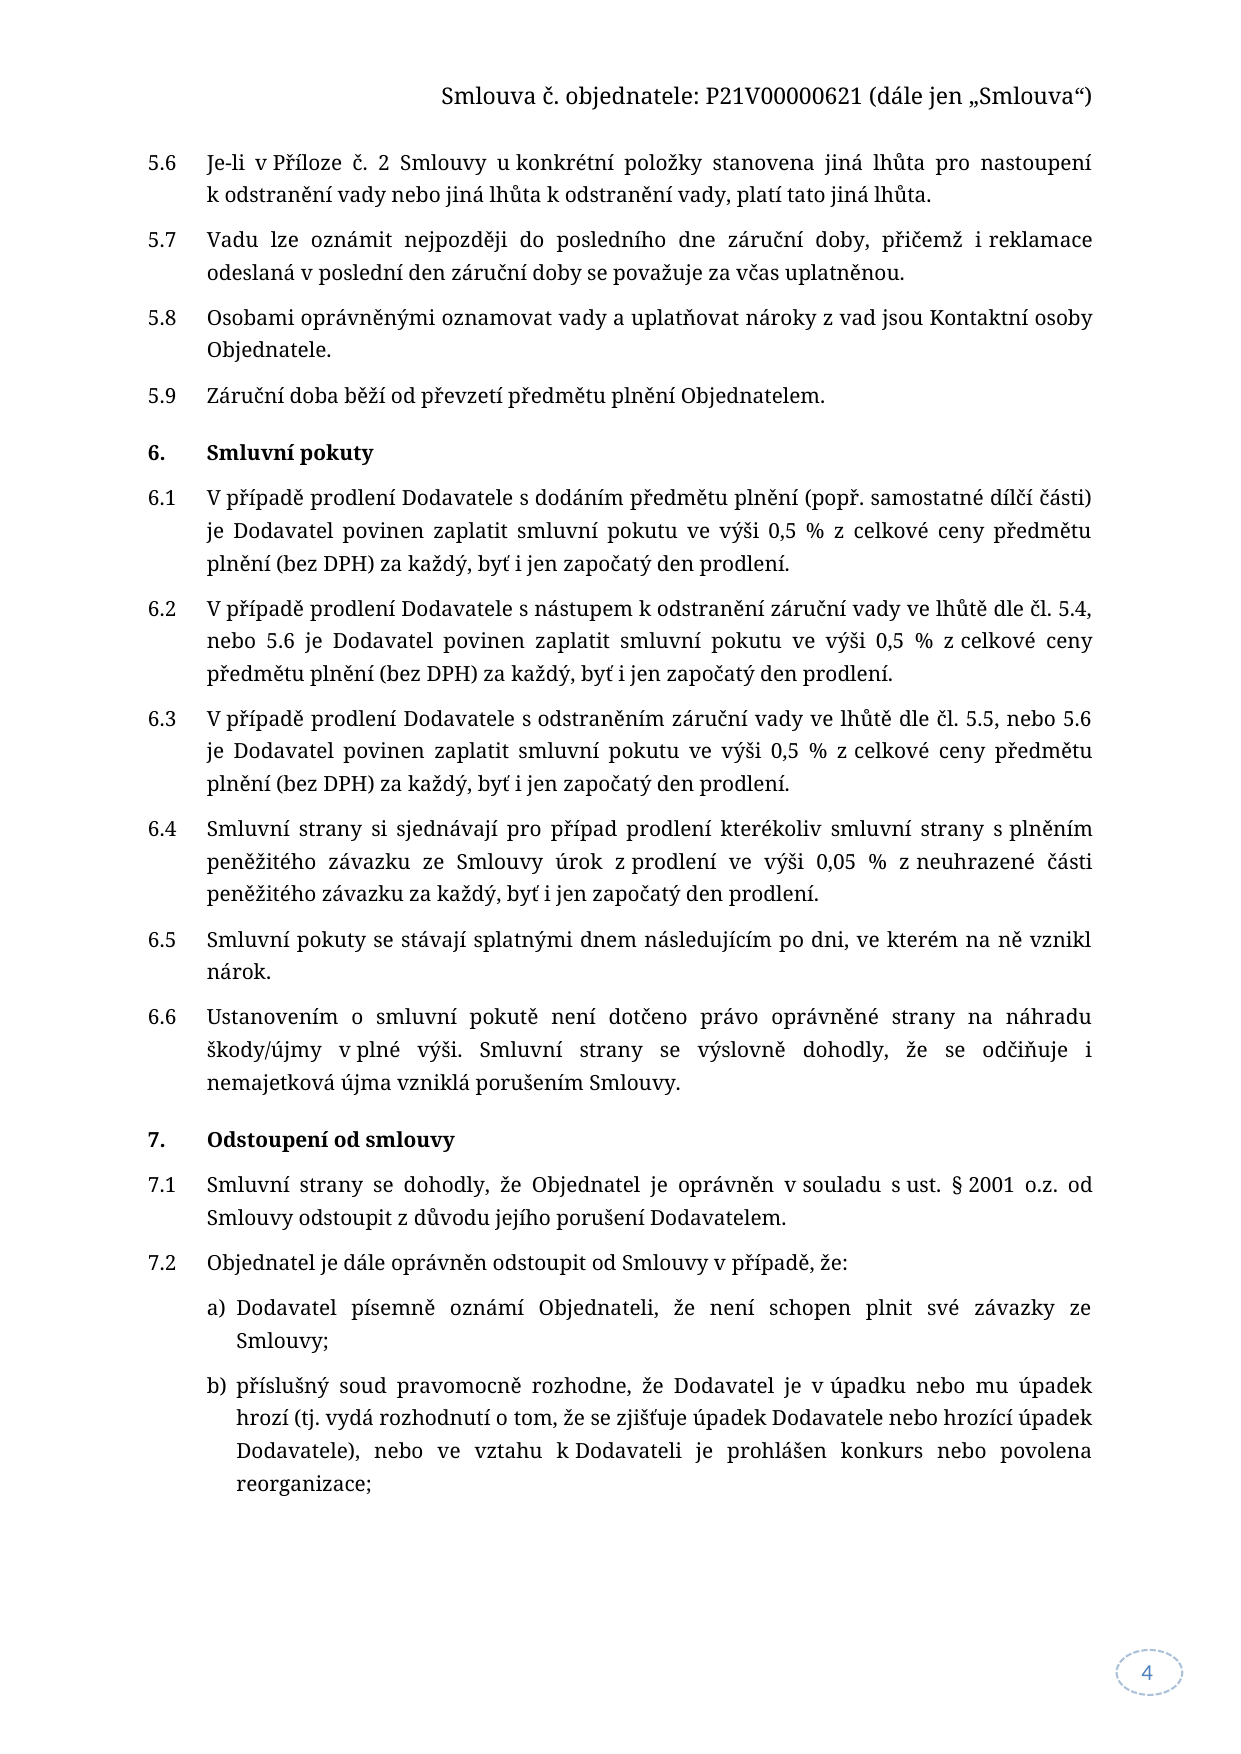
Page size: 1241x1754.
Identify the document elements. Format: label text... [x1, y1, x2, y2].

list V případě prodlení Dodavatele s odstraněním záruční vady ve lhůtě dle čl. 5.5, nebo 5.6 je Dodavatel povinen zaplatit smluvní pokutu ve výši 0,5 % z celkové ceny předmětu plnění (bez DPH) za každý, byť i jen započatý den prodlení. [148, 704, 1093, 798]
list Odstoupení od smlouvy [148, 1125, 1093, 1154]
list V případě prodlení Dodavatele s nástupem k odstranění záruční vady ve lhůtě dle čl. 5.4, nebo 5.6 je Dodavatel povinen zaplatit smluvní pokutu ve výši 0,5 % z celkové ceny předmětu plnění (bez DPH) za každý, byť i jen započatý den prodlení. [148, 594, 1093, 687]
list Ustanovením o smluvní pokutě není dotčeno právo oprávněné strany na náhradu škody/újmy v plné výši. Smluvní strany se výslovně dohodly, že se odčiňuje i nemajetková újma vzniklá porušením Smlouvy. [148, 1002, 1093, 1096]
list V případě prodlení Dodavatele s dodáním předmětu plnění (popř. samostatné dílčí části) je Dodavatel povinen zaplatit smluvní pokutu ve výši 0,5 % z celkové ceny předmětu plnění (bez DPH) za každý, byť i jen započatý den prodlení. [148, 483, 1093, 577]
list Záruční doba běží od převzetí předmětu plnění Objednatelem. [148, 381, 1093, 409]
list Smluvní strany se dohodly, že Objednatel je oprávněn v souladu s ust. § 2001 o.z. od Smlouvy odstoupit z důvodu jejího porušení Dodavatelem. [148, 1170, 1093, 1231]
list Dodavatel písemně oznámí Objednateli, že není schopen plnit své závazky ze Smlouvy; [207, 1293, 1093, 1354]
list Je-li v Příloze č. 2 Smlouvy u konkrétní položky stanovena jiná lhůta pro nastoupení k odstranění vady nebo jiná lhůta k odstranění vady, platí tato jiná lhůta. [148, 148, 1093, 209]
list Smluvní strany si sjednávají pro případ prodlení kterékoliv smluvní strany s plněním peněžitého závazku ze Smlouvy úrok z prodlení ve výši 0,05 % z neuhrazené části peněžitého závazku za každý, byť i jen započatý den prodlení. [148, 814, 1093, 908]
list příslušný soud pravomocně rozhodne, že Dodavatel je v úpadku nebo mu úpadek hrozí (tj. vydá rozhodnutí o tom, že se zjišťuje úpadek Dodavatele nebo hrozící úpadek Dodavatele), nebo ve vztahu k Dodavateli je prohlášen konkurs nebo povolena reorganizace; [207, 1371, 1093, 1497]
list Osobami oprávněnými oznamovat vady a uplatňovat nároky z vad jsou Kontaktní osoby Objednatele. [148, 303, 1093, 364]
list Smluvní pokuty [148, 438, 1093, 467]
list Vadu lze oznámit nejpozději do posledního dne záruční doby, přičemž i reklamace odeslaná v poslední den záruční doby se považuje za včas uplatněnou. [148, 225, 1093, 286]
list Objednatel je dále oprávněn odstoupit od Smlouvy v případě, že: [148, 1248, 1093, 1276]
list Smluvní pokuty se stávají splatnými dnem následujícím po dni, ve kterém na ně vznikl nárok. [148, 925, 1093, 986]
